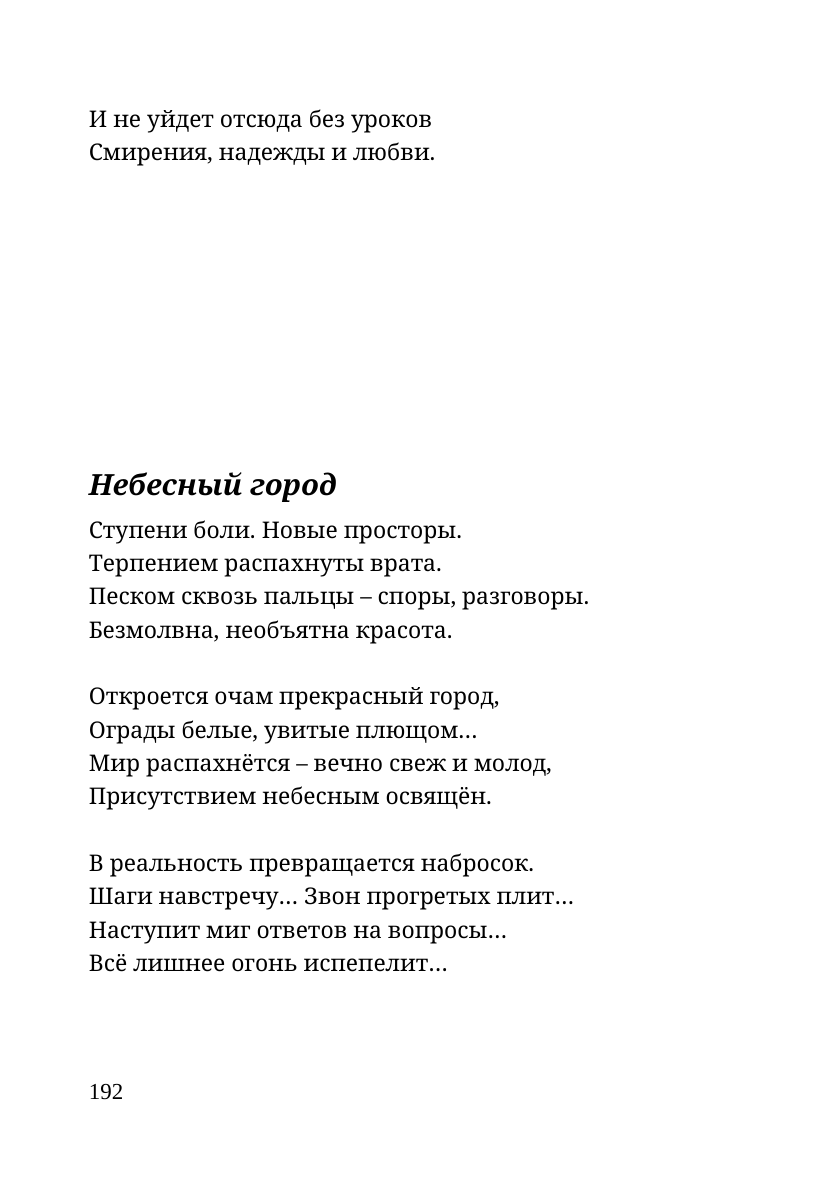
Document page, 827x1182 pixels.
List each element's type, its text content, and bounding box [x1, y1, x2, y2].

text Небесный город [89, 464, 703, 504]
text Ступени боли. Новые просторы. Терпением распахнуты врата. Песком сквозь пальцы – споры, разговоры. Безмолвна, необъятна красота. Откроется очам прекрасный город, Ограды белые, увитые плющом… Мир распахнётся – вечно свеж и молод, Присутствием небесным освящён. В реальность превращается набросок. Шаги навстречу… Звон прогретых плит… Наступит миг ответов на вопросы… Всё лишнее огонь испепелит… [89, 511, 703, 978]
